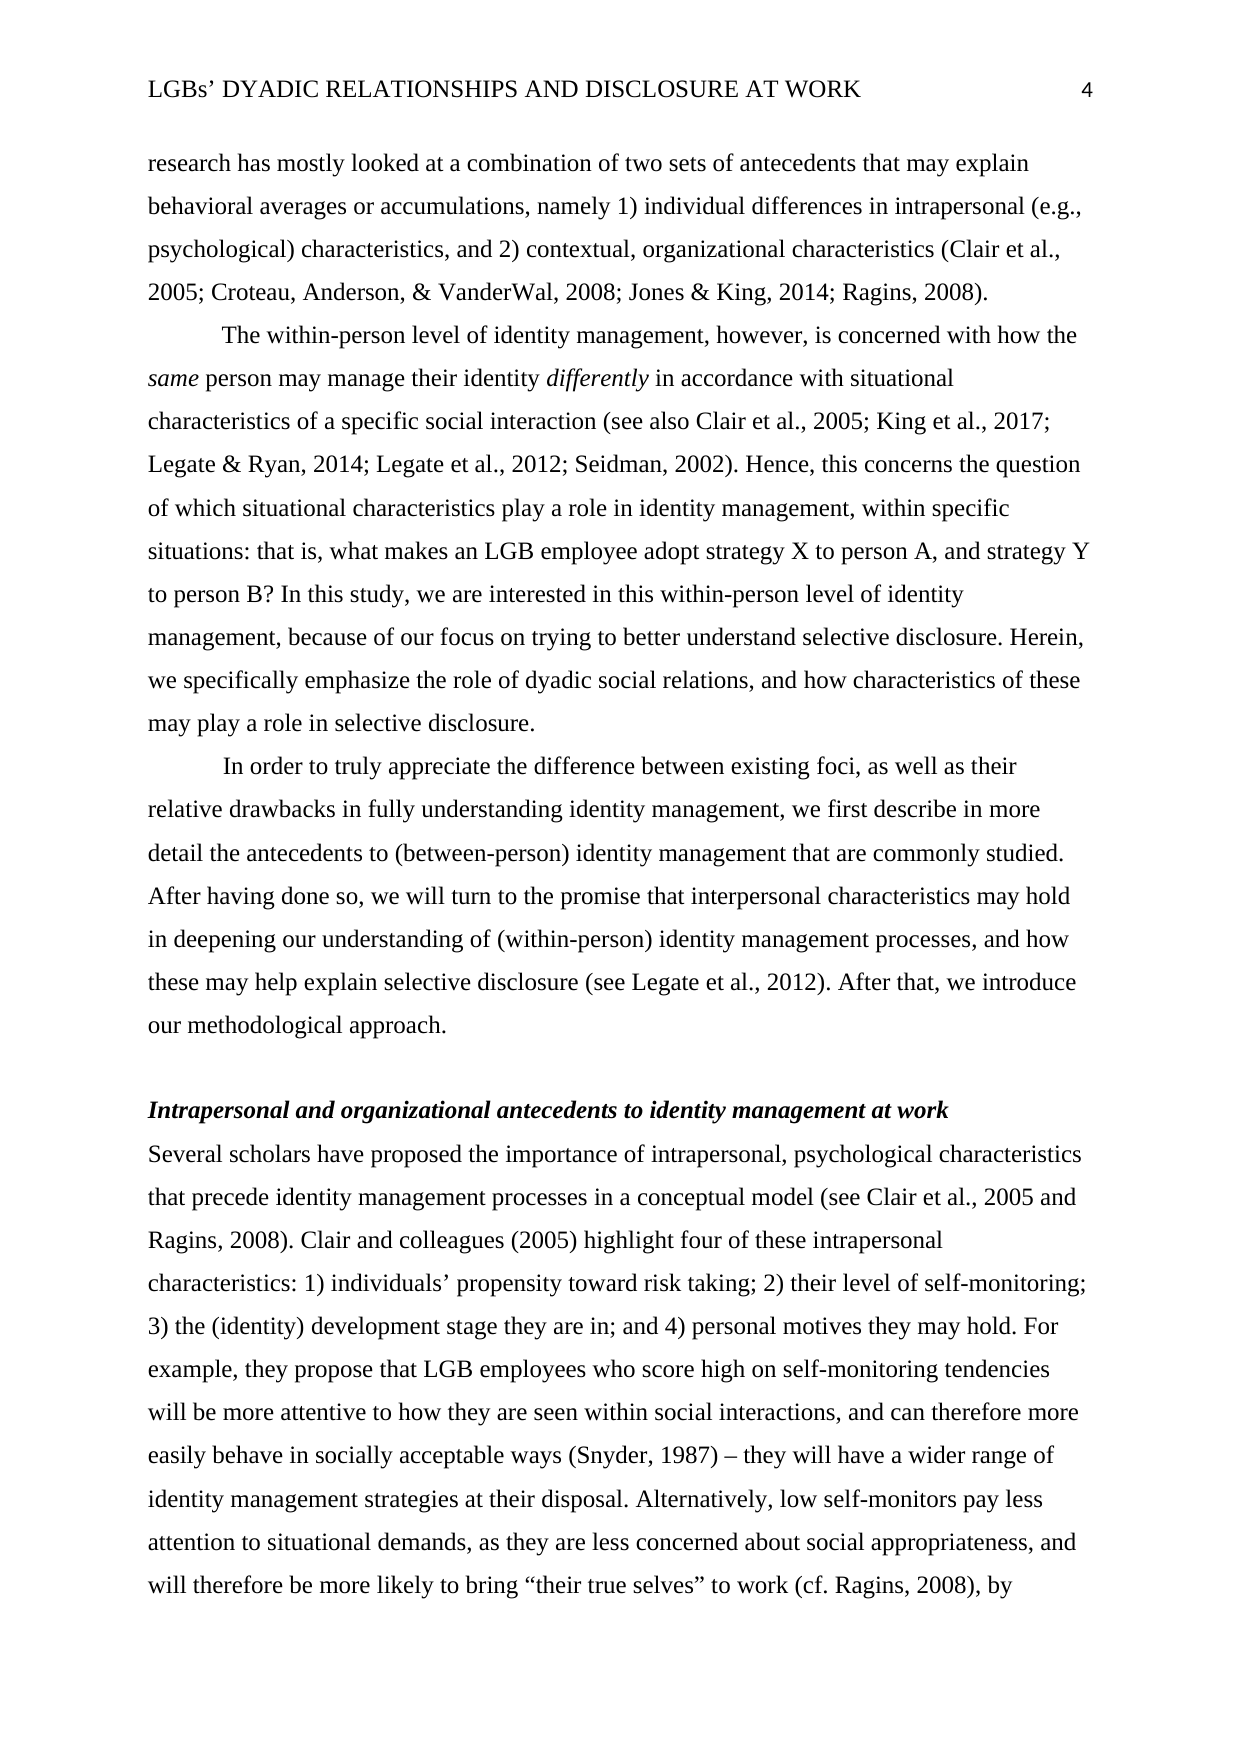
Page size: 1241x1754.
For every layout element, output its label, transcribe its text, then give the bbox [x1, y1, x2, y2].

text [148, 1139, 1093, 1599]
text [148, 148, 1093, 306]
text The within-person level of identity management, however, is concerned with how the same person may manage their identity differently in accordance with situational characteristics of a specific social interaction (see also Clair et al., 2005; King et al., 2017; Legate & Ryan, 2014; Legate et al., 2012; Seidman, 2002). Hence, this concerns the question of which situational characteristics play a role in identity management, within specific situations: that is, what makes an LGB employee adopt strategy X to person A, and strategy Y to person B? In this study, we are interested in this within-person level of identity management, because of our focus on trying to better understand selective disclosure. Herein, we specifically emphasize the role of dyadic social relations, and how characteristics of these may play a role in selective disclosure. [148, 320, 1093, 737]
text In order to truly appreciate the difference between existing foci, as well as their relative drawbacks in fully understanding identity management, we first describe in more detail the antecedents to (between-person) identity management that are commonly studied. After having done so, we will turn to the promise that interpersonal characteristics may hold in deepening our understanding of (within-person) identity management processes, and how these may help explain selective disclosure (see Legate et al., 2012). After that, we introduce our methodological approach. [148, 751, 1093, 1039]
text Intrapersonal and organizational antecedents to identity management at work [148, 1096, 1093, 1124]
